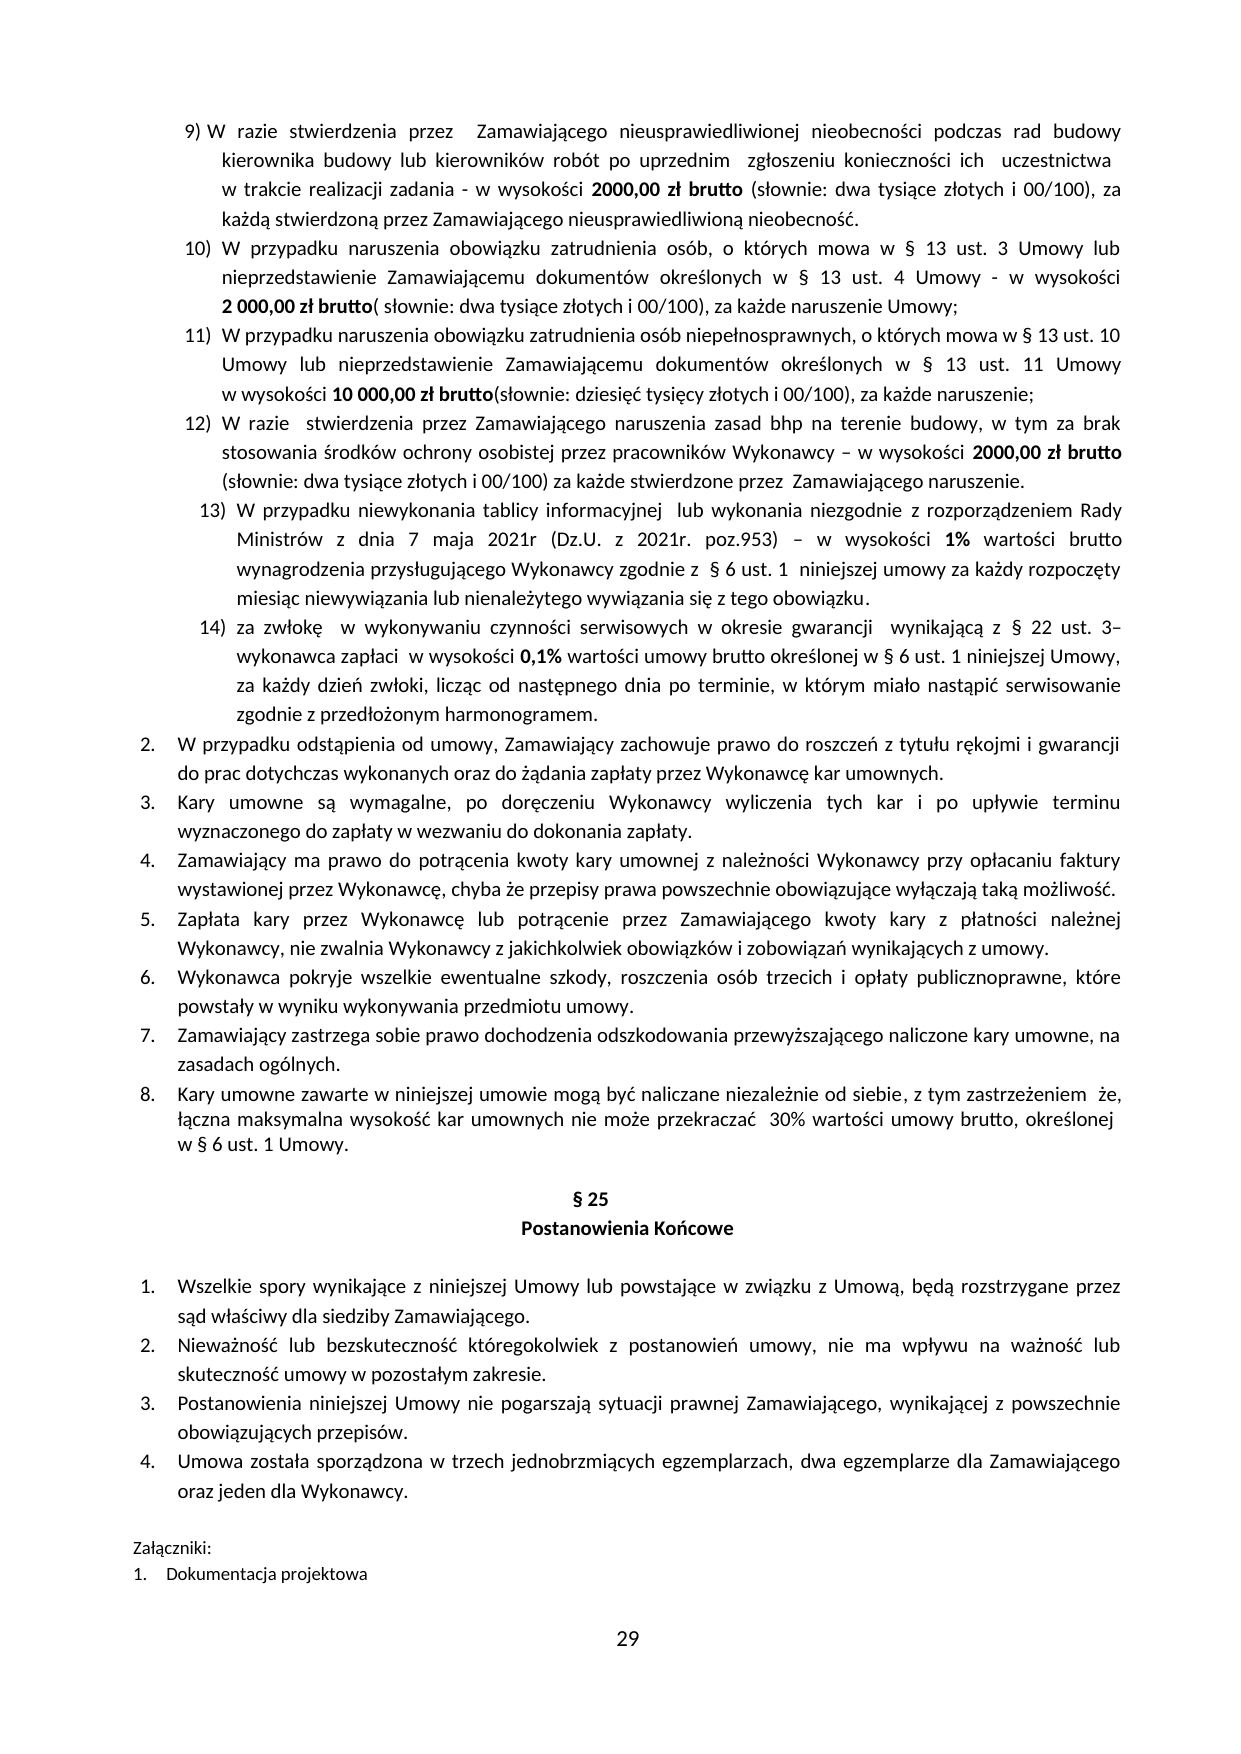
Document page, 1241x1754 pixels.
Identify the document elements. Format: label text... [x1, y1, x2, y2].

text Postanowienia Końcowe [133, 1215, 1122, 1241]
list Kary umowne są wymagalne, po doręczeniu Wykonawcy wyliczenia tych kar i po upływie terminu wyznaczonego do zapłaty w wezwaniu do dokonania zapłaty. [140, 789, 1122, 844]
list za zwłokę w wykonywaniu czynności serwisowych w okresie gwarancji wynikającą z § 22 ust. 3–wykonawca zapłaci w wysokości 0,1% wartości umowy brutto określonej w § 6 ust. 1 niniejszej Umowy, za każdy dzień zwłoki, licząc od następnego dnia po terminie, w którym miało nastąpić serwisowanie zgodnie z przedłożonym harmonogramem. [199, 614, 1122, 727]
list Zapłata kary przez Wykonawcę lub potrącenie przez Zamawiającego kwoty kary z płatności należnej Wykonawcy, nie zwalnia Wykonawcy z jakichkolwiek obowiązków i zobowiązań wynikających z umowy. [140, 906, 1122, 960]
list Zamawiający zastrzega sobie prawo dochodzenia odszkodowania przewyższającego naliczone kary umowne, na zasadach ogólnych. [140, 1022, 1122, 1077]
list Wszelkie spory wynikające z niniejszej Umowy lub powstające w związku z Umową, będą rozstrzygane przez sąd właściwy dla siedziby Zamawiającego. [140, 1274, 1122, 1328]
list W przypadku odstąpienia od umowy, Zamawiający zachowuje prawo do roszczeń z tytułu rękojmi i gwarancji do prac dotychczas wykonanych oraz do żądania zapłaty przez Wykonawcę kar umownych. [140, 731, 1122, 785]
list W przypadku naruszenia obowiązku zatrudnienia osób, o których mowa w § 13 ust. 3 Umowy lub nieprzedstawienie Zamawiającemu dokumentów określonych w § 13 ust. 4 Umowy - w wysokości 2 000,00 zł brutto( słownie: dwa tysiące złotych i 00/100), za każde naruszenie Umowy; [184, 235, 1122, 319]
list Wykonawca pokryje wszelkie ewentualne szkody, roszczenia osób trzecich i opłaty publicznoprawne, które powstały w wyniku wykonywania przedmiotu umowy. [140, 964, 1122, 1019]
list W przypadku niewykonania tablicy informacyjnej lub wykonania niezgodnie z rozporządzeniem Rady Ministrów z dnia 7 maja 2021r (Dz.U. z 2021r. poz.953) – w wysokości 1% wartości brutto wynagrodzenia przysługującego Wykonawcy zgodnie z § 6 ust. 1 niniejszej umowy za każdy rozpoczęty miesiąc niewywiązania lub nienależytego wywiązania się z tego obowiązku. [199, 497, 1122, 610]
list W przypadku naruszenia obowiązku zatrudnienia osób niepełnosprawnych, o których mowa w § 13 ust. 10 Umowy lub nieprzedstawienie Zamawiającemu dokumentów określonych w § 13 ust. 11 Umowy w wysokości 10 000,00 zł brutto(słownie: dziesięć tysięcy złotych i 00/100), za każde naruszenie; [184, 322, 1122, 406]
list Kary umowne zawarte w niniejszej umowie mogą być naliczane niezależnie od siebie, z tym zastrzeżeniem że, łączna maksymalna wysokość kar umownych nie może przekraczać 30% wartości umowy brutto, określonej w § 6 ust. 1 Umowy. [140, 1081, 1122, 1157]
list Dokumentacja projektowa [133, 1562, 1122, 1585]
text Załączniki: [133, 1536, 1122, 1559]
list Zamawiający ma prawo do potrącenia kwoty kary umownej z należności Wykonawcy przy opłacaniu faktury wystawionej przez Wykonawcę, chyba że przepisy prawa powszechnie obowiązujące wyłączają taką możliwość. [140, 847, 1122, 902]
list W razie stwierdzenia przez Zamawiającego naruszenia zasad bhp na terenie budowy, w tym za brak stosowania środków ochrony osobistej przez pracowników Wykonawcy – w wysokości 2000,00 zł brutto (słownie: dwa tysiące złotych i 00/100) za każde stwierdzone przez Zamawiającego naruszenie. [184, 410, 1122, 494]
list Nieważność lub bezskuteczność któregokolwiek z postanowień umowy, nie ma wpływu na ważność lub skuteczność umowy w pozostałym zakresie. [140, 1332, 1122, 1387]
list Umowa została sporządzona w trzech jednobrzmiących egzemplarzach, dwa egzemplarze dla Zamawiającego oraz jeden dla Wykonawcy. [140, 1449, 1122, 1503]
list W razie stwierdzenia przez Zamawiającego nieusprawiedliwionej nieobecności podczas rad budowy kierownika budowy lub kierowników robót po uprzednim zgłoszeniu konieczności ich uczestnictwa w trakcie realizacji zadania - w wysokości 2000,00 zł brutto (słownie: dwa tysiące złotych i 00/100), za każdą stwierdzoną przez Zamawiającego nieusprawiedliwioną nieobecność. [184, 118, 1122, 231]
list Postanowienia niniejszej Umowy nie pogarszają sytuacji prawnej Zamawiającego, wynikającej z powszechnie obowiązujących przepisów. [140, 1390, 1122, 1445]
